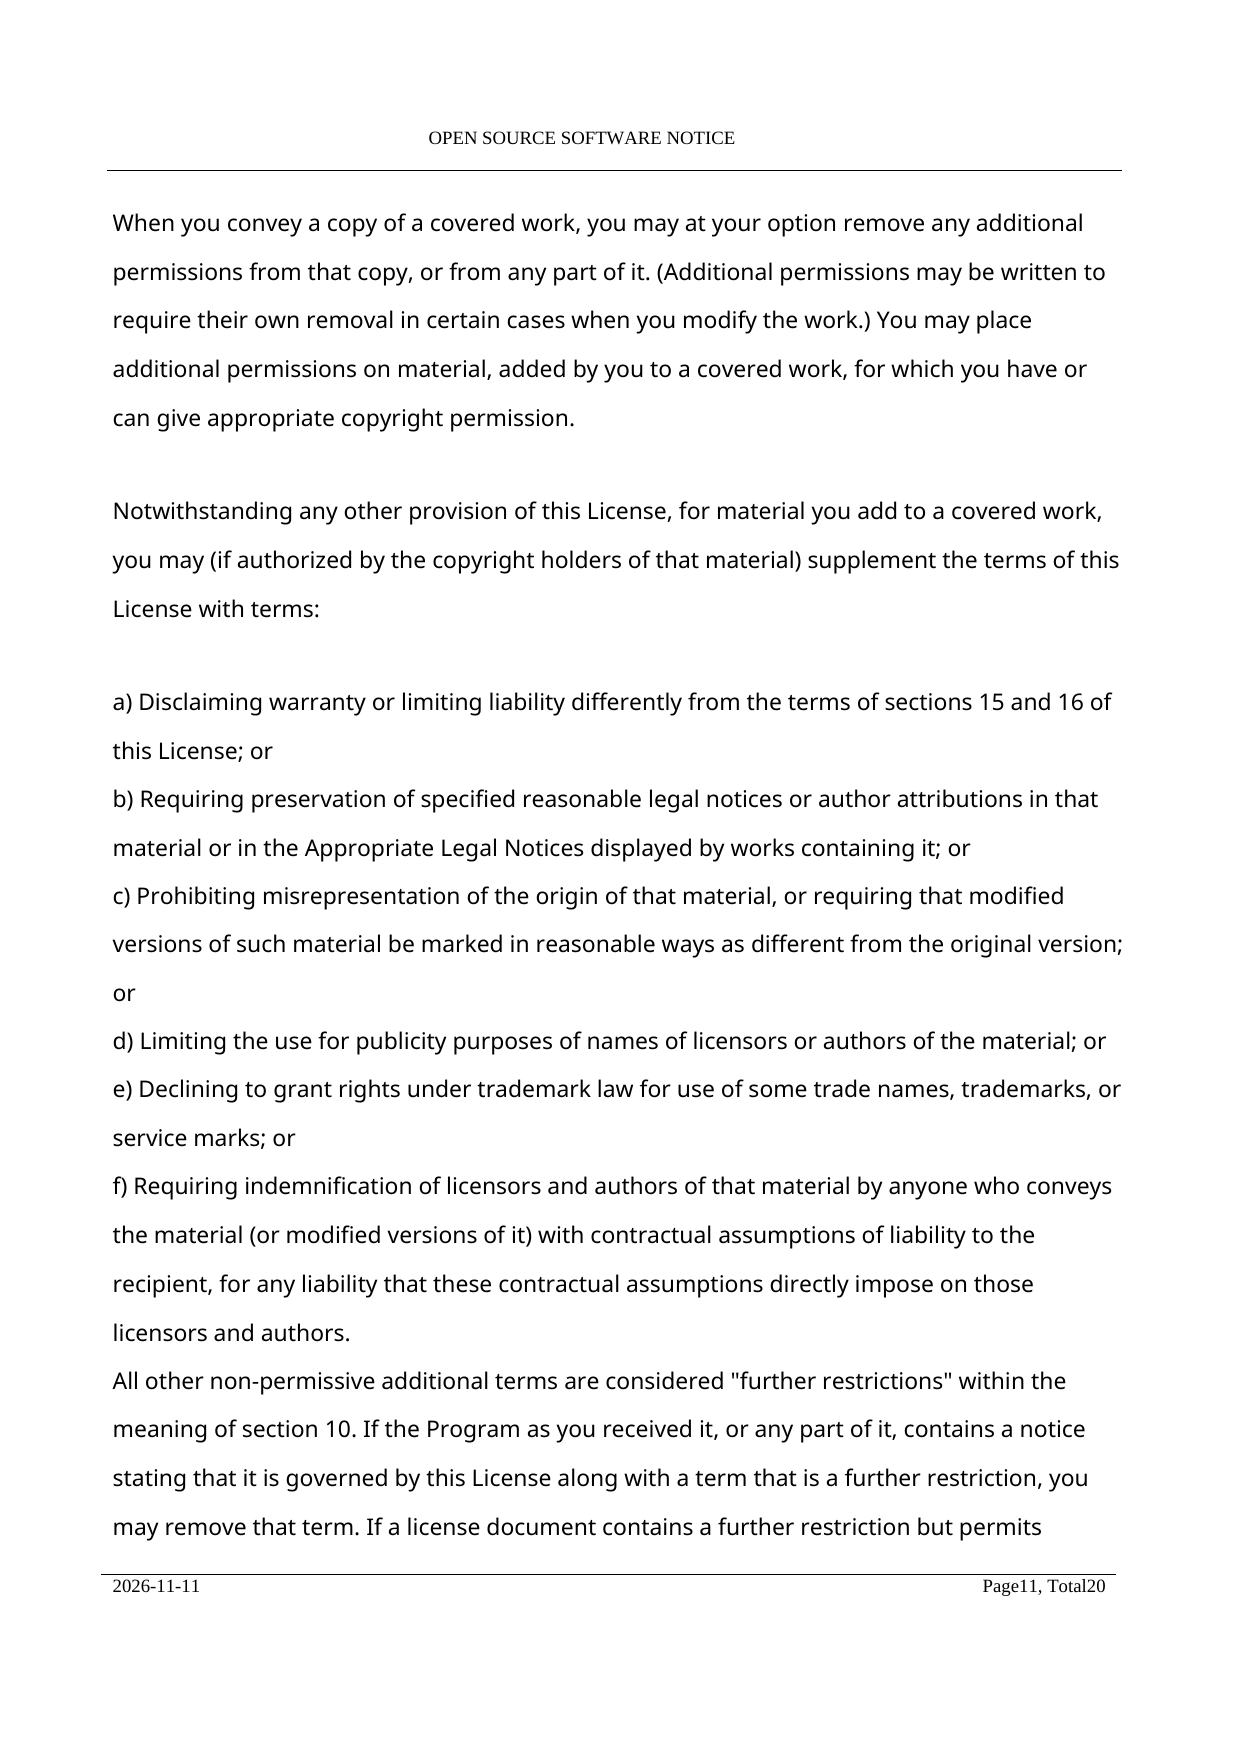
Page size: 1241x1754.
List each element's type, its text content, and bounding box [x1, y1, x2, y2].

text b) Requiring preservation of specified reasonable legal notices or author attributions in that material or in the Appropriate Legal Notices displayed by works containing it; or [112, 782, 1128, 863]
text Notwithstanding any other provision of this License, for material you add to a covered work, you may (if authorized by the copyright holders of that material) supplement the terms of this License with terms: [112, 494, 1128, 624]
text d) Limiting the use for publicity purposes of names of licensors or authors of the material; or [112, 1025, 1128, 1057]
text c) Prohibiting misrepresentation of the origin of that material, or requiring that modified versions of such material be marked in reasonable ways as different from the original version; or [112, 879, 1128, 1009]
text a) Disclaiming warranty or limiting liability differently from the terms of sections 15 and 16 of this License; or [112, 685, 1128, 767]
text f) Requiring indemnification of licensors and authors of that material by anyone who conveys the material (or modified versions of it) with contractual assumptions of liability to the recipient, for any liability that these contractual assumptions directly impose on those licensors and authors. [112, 1170, 1128, 1348]
text e) Declining to grant rights under trademark law for use of some trade names, trademarks, or service marks; or [112, 1073, 1128, 1154]
text When you convey a copy of a covered work, you may at your option remove any additional permissions from that copy, or from any part of it. (Additional permissions may be written to require their own removal in certain cases when you modify the work.) You may place additional permissions on material, added by you to a covered work, for which you have or can give appropriate copyright permission. [112, 206, 1128, 434]
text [112, 1364, 1128, 1543]
